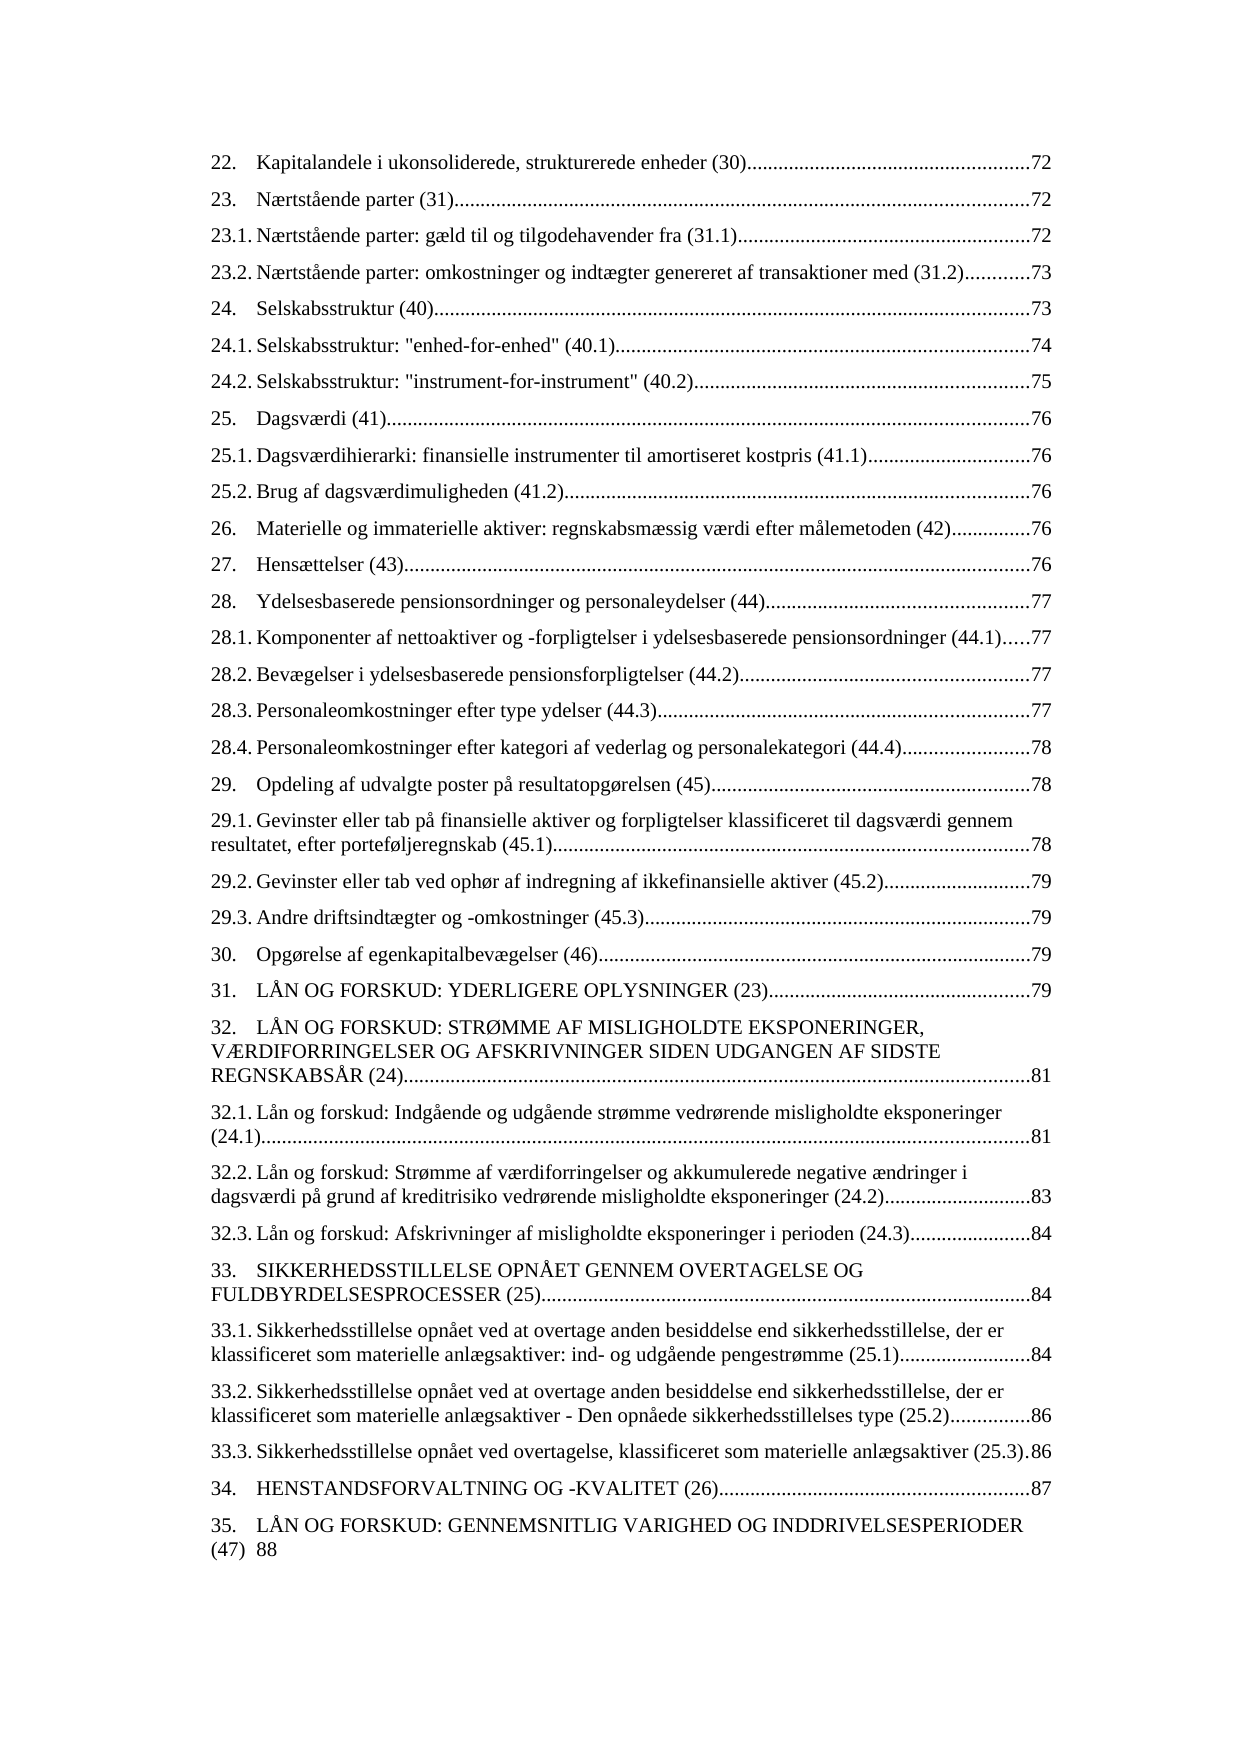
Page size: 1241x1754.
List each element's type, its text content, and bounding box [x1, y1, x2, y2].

text 33. SIKKERHEDSSTILLELSE OPNÅET GENNEM OVERTAGELSE OG FULDBYRDELSESPROCESSER (25) 84 [211, 1257, 1053, 1306]
text 29. Opdeling af udvalgte poster på resultatopgørelsen (45) 78 [211, 772, 1053, 796]
text 26. Materielle og immaterielle aktiver: regnskabsmæssig værdi efter målemetoden (42) 76 [211, 516, 1053, 540]
text 30. Opgørelse af egenkapitalbevægelser (46) 79 [211, 942, 1053, 966]
text 29.3. Andre driftsindtægter og -omkostninger (45.3) 79 [211, 905, 1053, 929]
text 33.2. Sikkerhedsstillelse opnået ved at overtage anden besiddelse end sikkerhedsstillelse, der er klassificeret som materielle anlægsaktiver - Den opnåede sikkerhedsstillelses type (25.2) 86 [211, 1379, 1053, 1427]
text 32.2. Lån og forskud: Strømme af værdiforringelser og akkumulerede negative ændringer i dagsværdi på grund af kreditrisiko vedrørende misligholdte eksponeringer (24.2) 83 [211, 1160, 1053, 1208]
text 32. LÅN OG FORSKUD: STRØMME AF MISLIGHOLDTE EKSPONERINGER, VÆRDIFORRINGELSER OG AFSKRIVNINGER SIDEN UDGANGEN AF SIDSTE REGNSKABSÅR (24) 81 [211, 1015, 1053, 1087]
text 28.1. Komponenter af nettoaktiver og -forpligtelser i ydelsesbaserede pensionsordninger (44.1) 77 [211, 625, 1053, 649]
text 25. Dagsværdi (41) 76 [211, 406, 1053, 430]
text 25.1. Dagsværdihierarki: finansielle instrumenter til amortiseret kostpris (41.1) 76 [211, 442, 1053, 467]
text 24.1. Selskabsstruktur: "enhed-for-enhed" (40.1) 74 [211, 333, 1053, 357]
text 32.3. Lån og forskud: Afskrivninger af misligholdte eksponeringer i perioden (24.3) 84 [211, 1221, 1053, 1245]
text 23. Nærtstående parter (31) 72 [211, 187, 1053, 211]
text 33.1. Sikkerhedsstillelse opnået ved at overtage anden besiddelse end sikkerhedsstillelse, der er klassificeret som materielle anlægsaktiver: ind- og udgående pengestrømme (25.1) 84 [211, 1318, 1053, 1366]
text 29.1. Gevinster eller tab på finansielle aktiver og forpligtelser klassificeret til dagsværdi gennem resultatet, efter porteføljeregnskab (45.1) 78 [211, 808, 1053, 856]
text 28.4. Personaleomkostninger efter kategori af vederlag og personalekategori (44.4) 78 [211, 735, 1053, 759]
text 28.3. Personaleomkostninger efter type ydelser (44.3) 77 [211, 698, 1053, 722]
text 31. LÅN OG FORSKUD: YDERLIGERE OPLYSNINGER (23) 79 [211, 978, 1053, 1002]
text 24.2. Selskabsstruktur: "instrument-for-instrument" (40.2) 75 [211, 369, 1053, 393]
text 35. LÅN OG FORSKUD: GENNEMSNITLIG VARIGHED OG INDDRIVELSESPERIODER (47) 88 [211, 1512, 1053, 1561]
text 23.2. Nærtstående parter: omkostninger og indtægter genereret af transaktioner med (31.2) 73 [211, 260, 1053, 284]
text 25.2. Brug af dagsværdimuligheden (41.2) 76 [211, 479, 1053, 503]
text 32.1. Lån og forskud: Indgående og udgående strømme vedrørende misligholdte eksponeringer (24.1) 81 [211, 1100, 1053, 1148]
text 28.2. Bevægelser i ydelsesbaserede pensionsforpligtelser (44.2) 77 [211, 662, 1053, 686]
text 22. Kapitalandele i ukonsoliderede, strukturerede enheder (30) 72 [211, 150, 1053, 174]
text 28. Ydelsesbaserede pensionsordninger og personaleydelser (44) 77 [211, 589, 1053, 613]
text 29.2. Gevinster eller tab ved ophør af indregning af ikkefinansielle aktiver (45.2) 79 [211, 869, 1053, 893]
text 23.1. Nærtstående parter: gæld til og tilgodehavender fra (31.1) 72 [211, 223, 1053, 247]
text 27. Hensættelser (43) 76 [211, 552, 1053, 576]
text 33.3. Sikkerhedsstillelse opnået ved overtagelse, klassificeret som materielle anlægsaktiver (25.3) 86 [211, 1439, 1053, 1463]
text 24. Selskabsstruktur (40) 73 [211, 296, 1053, 320]
text 34. HENSTANDSFORVALTNING OG -KVALITET (26) 87 [211, 1476, 1053, 1500]
